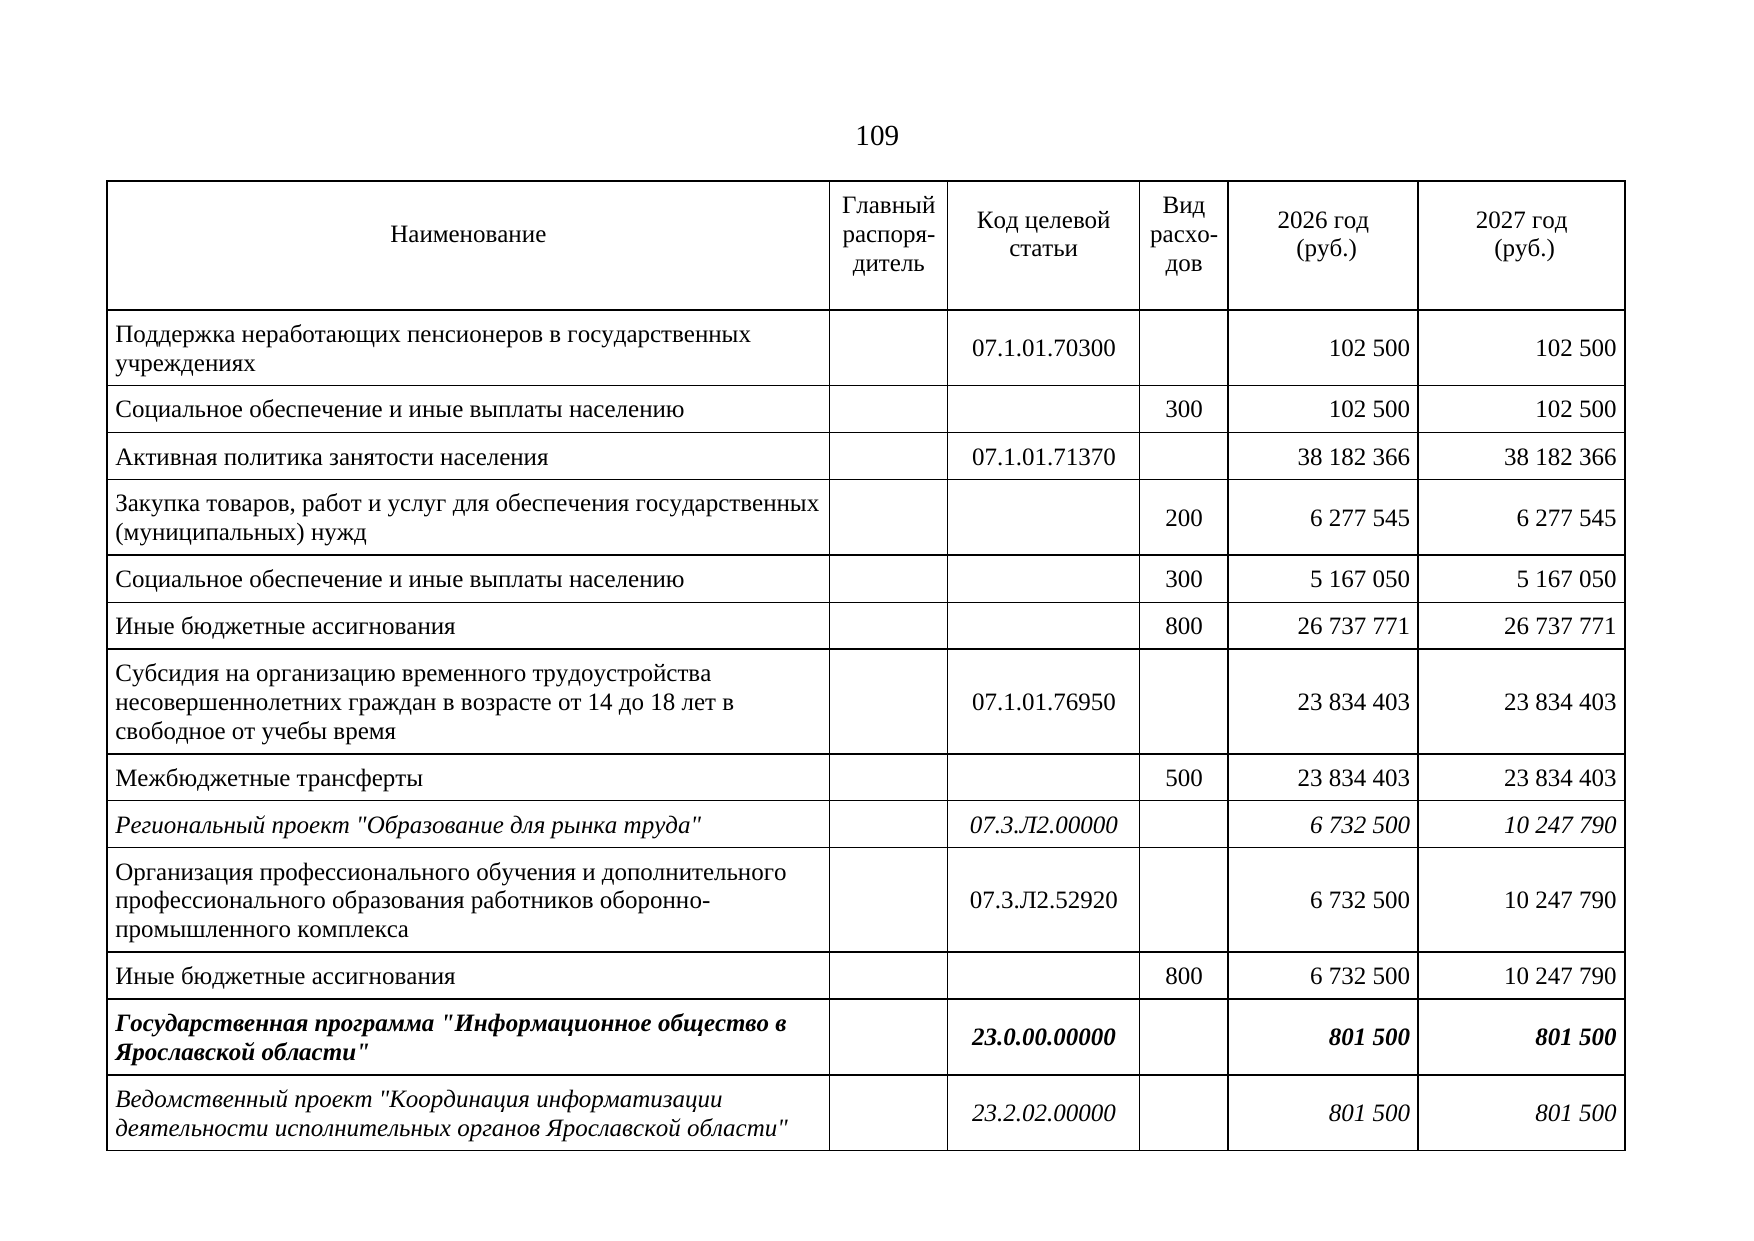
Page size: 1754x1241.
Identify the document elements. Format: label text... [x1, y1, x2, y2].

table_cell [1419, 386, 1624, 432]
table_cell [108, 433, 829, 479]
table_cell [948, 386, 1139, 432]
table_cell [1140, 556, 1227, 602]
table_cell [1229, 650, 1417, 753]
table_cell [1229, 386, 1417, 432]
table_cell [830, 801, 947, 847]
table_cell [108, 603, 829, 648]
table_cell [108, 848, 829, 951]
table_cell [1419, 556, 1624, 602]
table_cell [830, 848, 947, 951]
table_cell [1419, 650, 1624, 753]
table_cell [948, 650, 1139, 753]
table_header 2027 год (руб.) [1419, 182, 1624, 309]
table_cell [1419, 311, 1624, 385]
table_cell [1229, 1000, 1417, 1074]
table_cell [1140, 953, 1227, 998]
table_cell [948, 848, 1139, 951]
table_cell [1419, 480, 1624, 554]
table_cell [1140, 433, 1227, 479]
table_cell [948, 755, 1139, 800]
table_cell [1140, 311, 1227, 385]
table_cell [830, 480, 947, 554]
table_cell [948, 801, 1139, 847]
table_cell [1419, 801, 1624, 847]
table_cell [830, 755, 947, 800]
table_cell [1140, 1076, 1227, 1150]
table_header Вид расхо-дов [1140, 182, 1227, 309]
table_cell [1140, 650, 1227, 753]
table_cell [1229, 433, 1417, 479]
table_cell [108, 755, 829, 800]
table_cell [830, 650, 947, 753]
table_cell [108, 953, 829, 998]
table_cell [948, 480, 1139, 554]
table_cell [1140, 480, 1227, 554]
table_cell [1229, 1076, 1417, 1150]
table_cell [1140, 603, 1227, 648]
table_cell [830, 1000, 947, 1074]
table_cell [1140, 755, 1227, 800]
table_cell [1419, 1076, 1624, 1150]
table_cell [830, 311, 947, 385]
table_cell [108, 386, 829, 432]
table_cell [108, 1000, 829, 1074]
table_header Наименование [108, 182, 829, 309]
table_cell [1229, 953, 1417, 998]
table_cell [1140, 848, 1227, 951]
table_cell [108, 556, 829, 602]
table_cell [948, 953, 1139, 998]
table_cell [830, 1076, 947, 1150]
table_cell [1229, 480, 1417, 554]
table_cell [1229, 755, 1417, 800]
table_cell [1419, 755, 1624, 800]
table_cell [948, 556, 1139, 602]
table_header 2026 год (руб.) [1229, 182, 1417, 309]
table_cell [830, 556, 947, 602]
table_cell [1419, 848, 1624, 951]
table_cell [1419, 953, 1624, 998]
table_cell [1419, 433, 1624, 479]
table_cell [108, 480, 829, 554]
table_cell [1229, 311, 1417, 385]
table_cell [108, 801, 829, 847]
table_header Код целевой статьи [948, 182, 1139, 309]
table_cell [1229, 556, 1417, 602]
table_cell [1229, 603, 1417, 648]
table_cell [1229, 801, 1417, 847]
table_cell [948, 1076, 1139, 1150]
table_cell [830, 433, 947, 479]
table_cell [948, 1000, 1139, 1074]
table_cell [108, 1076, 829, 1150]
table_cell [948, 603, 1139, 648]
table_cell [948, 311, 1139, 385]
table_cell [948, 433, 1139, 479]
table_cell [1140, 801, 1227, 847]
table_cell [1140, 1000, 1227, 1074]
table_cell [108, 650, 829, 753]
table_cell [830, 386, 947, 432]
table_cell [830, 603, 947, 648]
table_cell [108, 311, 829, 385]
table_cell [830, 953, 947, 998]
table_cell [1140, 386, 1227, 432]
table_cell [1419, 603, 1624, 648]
table_header Главный распоря-дитель [830, 182, 947, 309]
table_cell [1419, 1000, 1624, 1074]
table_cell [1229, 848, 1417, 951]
